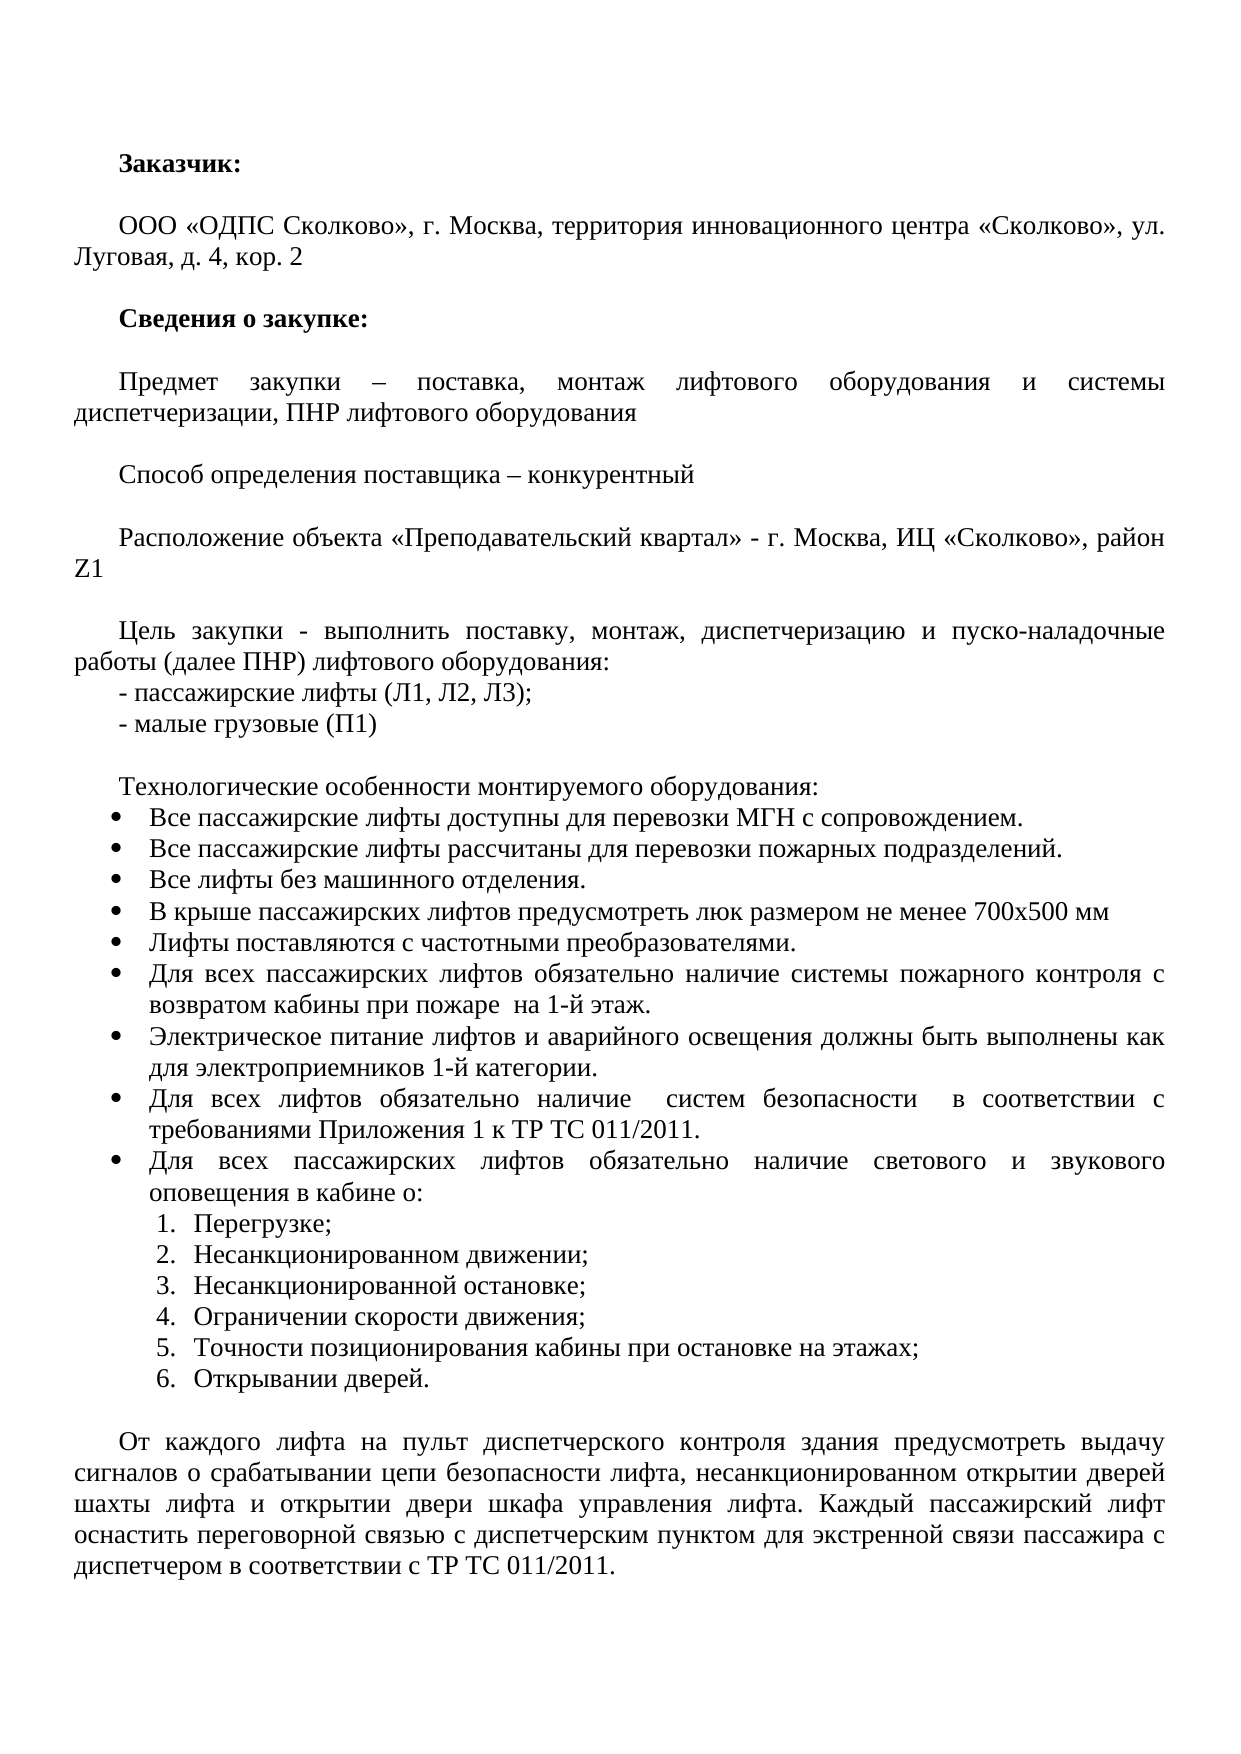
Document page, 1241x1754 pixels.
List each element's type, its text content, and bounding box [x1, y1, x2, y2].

text - малые грузовые (П1) [74, 707, 1167, 739]
text От каждого лифта на пульт диспетчерского контроля здания предусмотреть выдачу сигналов о срабатывании цепи безопасности лифта, несанкционированном открытии дверей шахты лифта и открытии двери шкафа управления лифта. Каждый пассажирский лифт оснастить переговорной связью с диспетчерским пунктом для экстренной связи пассажира с диспетчером в соответствии с ТР ТС 011/2011. [74, 1425, 1167, 1581]
list Для всех лифтов обязательно наличие систем безопасности в соответствии с требованиями Приложения 1 к ТР ТС 011/2011. [111, 1082, 1167, 1144]
text - пассажирские лифты (Л1, Л2, Л3); [74, 676, 1167, 707]
list Для всех пассажирских лифтов обязательно наличие системы пожарного контроля с возвратом кабины при пожаре на 1-й этаж. [111, 957, 1167, 1019]
list Электрическое питание лифтов и аварийного освещения должны быть выполнены как для электроприемников 1-й категории. [111, 1019, 1167, 1082]
text ООО «ОДПС Сколково», г. Москва, территория инновационного центра «Сколково», ул. Луговая, д. 4, кор. 2 [74, 209, 1167, 271]
list Ограничении скорости движения; [156, 1300, 1167, 1331]
text Расположение объекта «Преподавательский квартал» - г. Москва, ИЦ «Сколково», район Z1 [74, 521, 1167, 583]
text Способ определения поставщика – конкурентный [74, 458, 1167, 489]
list Лифты поставляются с частотными преобразователями. [111, 926, 1167, 957]
list Все пассажирские лифты доступны для перевозки МГН с сопровождением. [111, 801, 1167, 832]
text Сведения о закупке: [74, 303, 1167, 334]
list Точности позиционирования кабины при остановке на этажах; [156, 1331, 1167, 1362]
list Все пассажирские лифты рассчитаны для перевозки пожарных подразделений. [111, 832, 1167, 863]
list Открывании дверей. [156, 1362, 1167, 1394]
list В крыше пассажирских лифтов предусмотреть люк размером не менее 700х500 мм [111, 895, 1167, 926]
text Предмет закупки – поставка, монтаж лифтового оборудования и системы диспетчеризации, ПНР лифтового оборудования [74, 365, 1167, 427]
text Технологические особенности монтируемого оборудования: [74, 770, 1167, 801]
list Все лифты без машинного отделения. [111, 863, 1167, 895]
list Перегрузке; [156, 1207, 1167, 1238]
text Заказчик: [74, 147, 1167, 178]
list Несанкционированном движении; [156, 1238, 1167, 1269]
text Цель закупки - выполнить поставку, монтаж, диспетчеризацию и пуско-наладочные работы (далее ПНР) лифтового оборудования: [74, 614, 1167, 676]
list Несанкционированной остановке; [156, 1269, 1167, 1300]
list Для всех пассажирских лифтов обязательно наличие светового и звукового оповещения в кабине о: [111, 1144, 1167, 1207]
